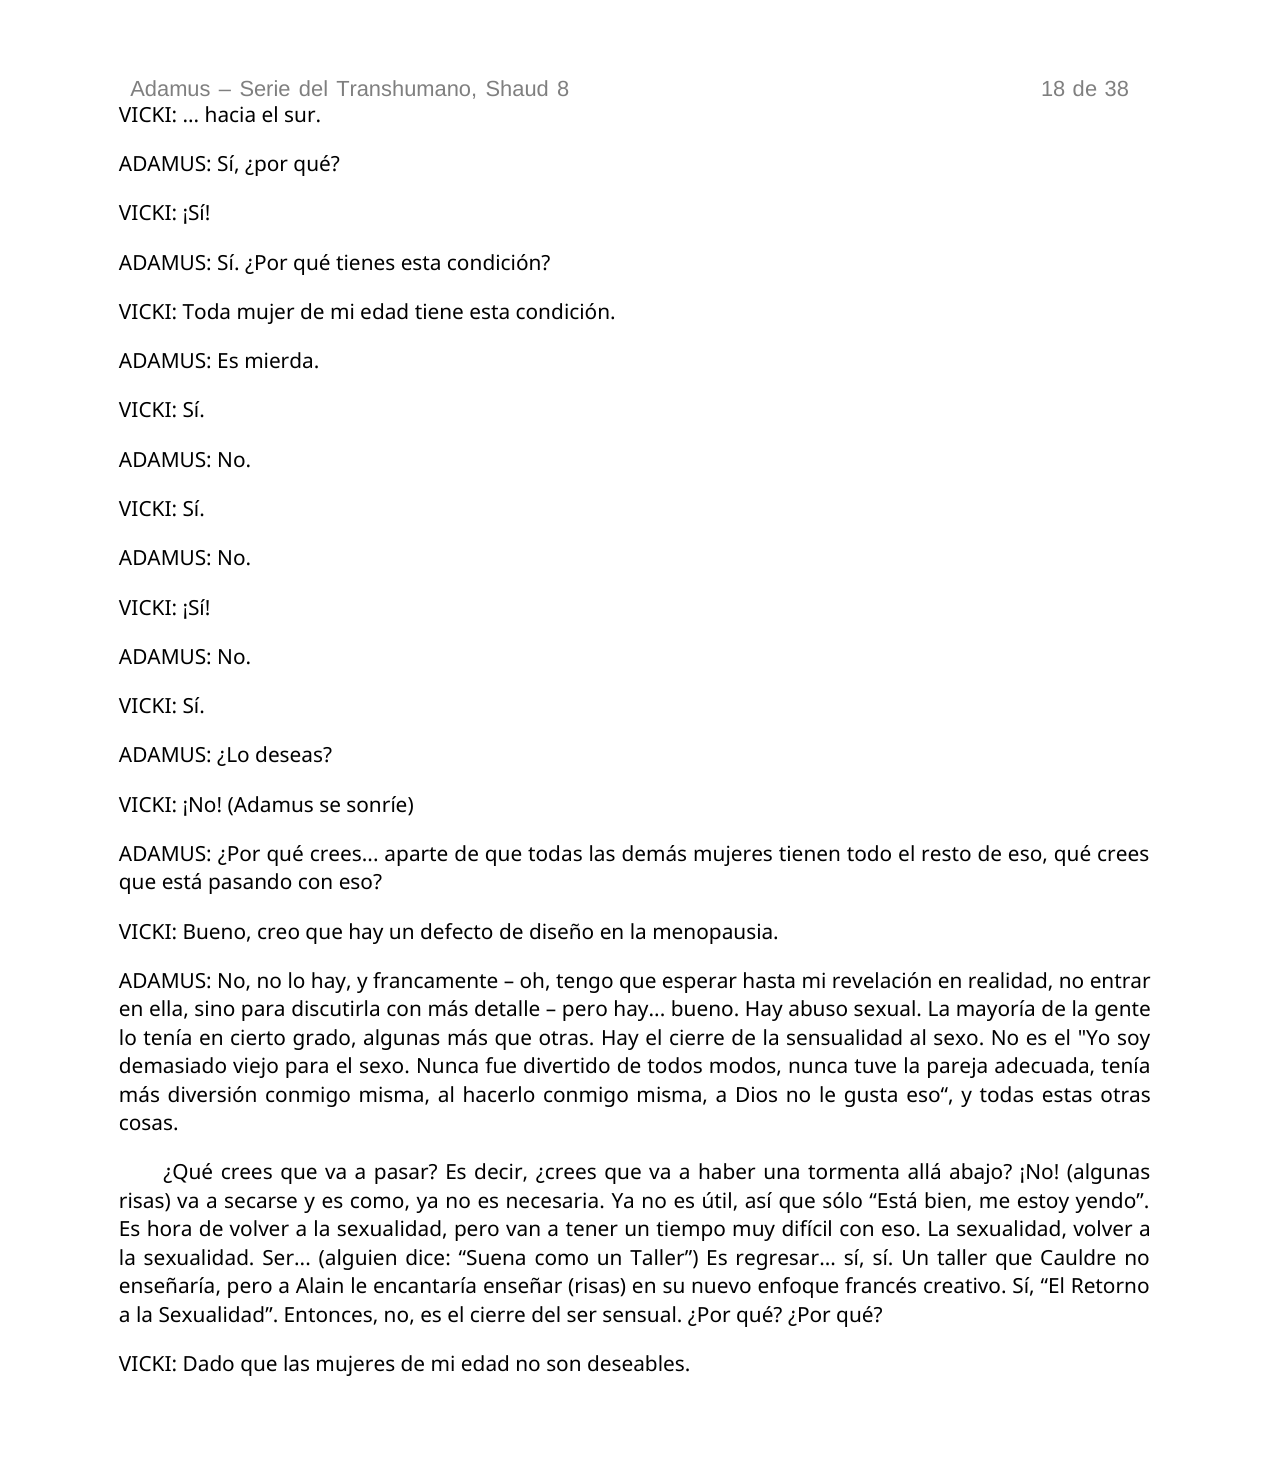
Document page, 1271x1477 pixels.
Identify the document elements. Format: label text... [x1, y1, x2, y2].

text VICKI: ¡Sí! [119, 593, 1152, 621]
text VICKI: Sí. [119, 691, 1152, 720]
text VICKI: Toda mujer de mi edad tiene esta condición. [119, 297, 1152, 326]
text ADAMUS: No. [119, 642, 1152, 670]
text ADAMUS: No. [119, 445, 1152, 473]
text VICKI: Bueno, creo que hay un defecto de diseño en la menopausia. [119, 917, 1152, 945]
text ADAMUS: No. [119, 543, 1152, 572]
text VICKI: Sí. [119, 494, 1152, 523]
text ADAMUS: ¿Lo deseas? [119, 741, 1152, 769]
text VICKI: ¡No! (Adamus se sonríe) [119, 790, 1152, 818]
text ADAMUS: Sí, ¿por qué? [119, 149, 1152, 178]
text VICKI: Sí. [119, 396, 1152, 424]
text ADAMUS: ¿Por qué crees... aparte de que todas las demás mujeres tienen todo el resto de eso, qué crees que está pasando con eso? [119, 839, 1152, 896]
text ADAMUS: Es mierda. [119, 346, 1152, 375]
text VICKI: Dado que las mujeres de mi edad no son deseables. [119, 1349, 1152, 1377]
text VICKI: ¡Sí! [119, 198, 1152, 227]
text ADAMUS: No, no lo hay, y francamente – oh, tengo que esperar hasta mi revelación en realidad, no entrar en ella, sino para discutirla con más detalle – pero hay... bueno. Hay abuso sexual. La mayoría de la gente lo tenía en cierto grado, algunas más que otras. Hay el cierre de la sensualidad al sexo. No es el "Yo soy demasiado viejo para el sexo. Nunca fue divertido de todos modos, nunca tuve la pareja adecuada, tenía más diversión conmigo misma, al hacerlo conmigo misma, a Dios no le gusta eso“, y todas estas otras cosas. [119, 966, 1152, 1137]
text ¿Qué crees que va a pasar? Es decir, ¿crees que va a haber una tormenta allá abajo? ¡No! (algunas risas) va a secarse y es como, ya no es necesaria. Ya no es útil, así que sólo “Está bien, me estoy yendo”. Es hora de volver a la sexualidad, pero van a tener un tiempo muy difícil con eso. La sexualidad, volver a la sexualidad. Ser... (alguien dice: “Suena como un Taller”) Es regresar... sí, sí. Un taller que Cauldre no enseñaría, pero a Alain le encantaría enseñar (risas) en su nuevo enfoque francés creativo. Sí, “El Retorno a la Sexualidad”. Entonces, no, es el cierre del ser sensual. ¿Por qué? ¿Por qué? [119, 1157, 1152, 1328]
text ADAMUS: Sí. ¿Por qué tienes esta condición? [119, 248, 1152, 276]
text VICKI: ... hacia el sur. [119, 100, 1152, 128]
